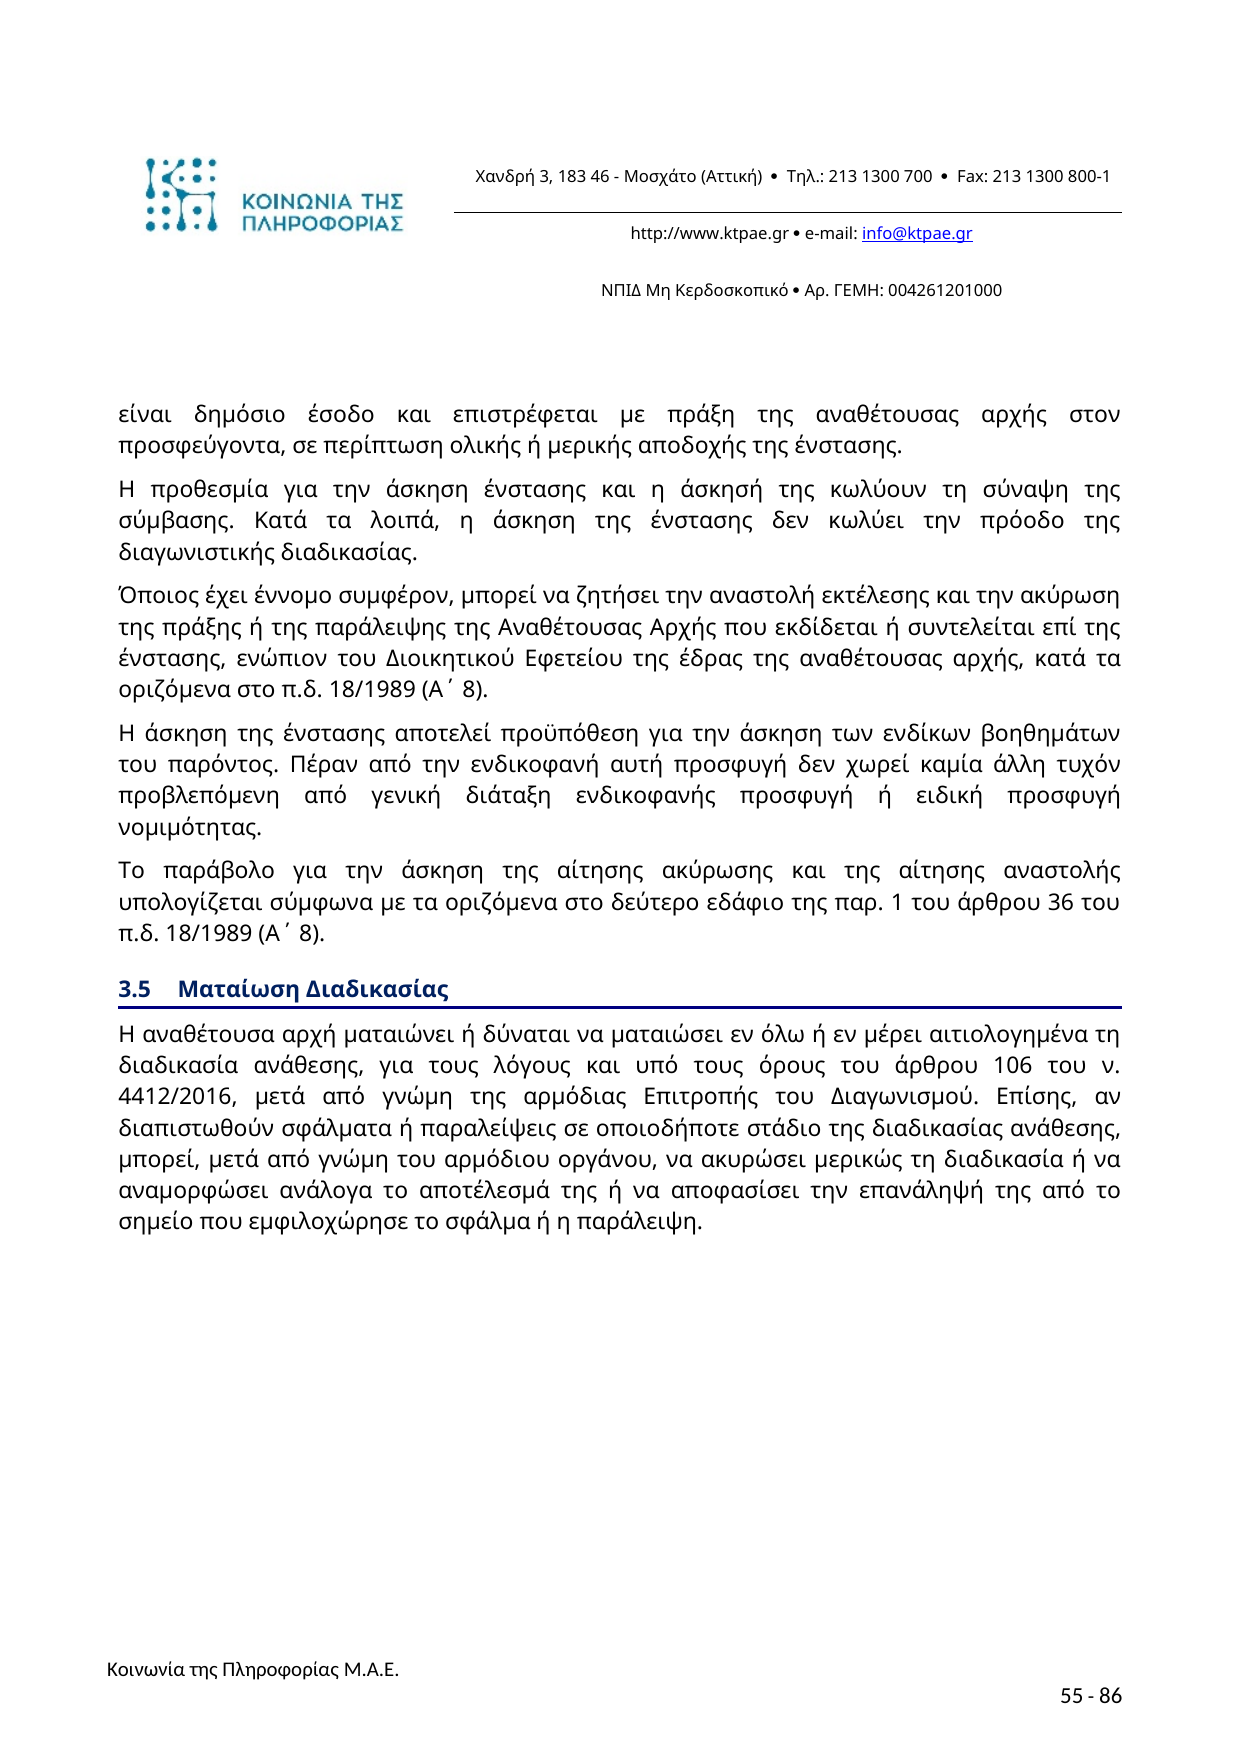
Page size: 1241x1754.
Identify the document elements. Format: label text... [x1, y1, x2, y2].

text Όποιος έχει έννομο συμφέρον, μπορεί να ζητήσει την αναστολή εκτέλεσης και την ακύρωση της πράξης ή της παράλειψης της Αναθέτουσας Αρχής που εκδίδεται ή συντελείται επί της ένστασης, ενώπιον του Διοικητικού Εφετείου της έδρας της αναθέτουσας αρχής, κατά τα οριζόμενα στο π.δ. 18/1989 (Α΄ 8). [118, 579, 1122, 704]
picture [140, 156, 408, 238]
text Η άσκηση της ένστασης αποτελεί προϋπόθεση για την άσκηση των ενδίκων βοηθημάτων του παρόντος. Πέραν από την ενδικοφανή αυτή προσφυγή δεν χωρεί καμία άλλη τυχόν προβλεπόμενη από γενική διάταξη ενδικοφανής προσφυγή ή ειδική προσφυγή νομιμότητας. [118, 717, 1122, 842]
text Η προθεσμία για την άσκηση ένστασης και η άσκησή της κωλύουν τη σύναψη της σύμβασης. Κατά τα λοιπά, η άσκηση της ένστασης δεν κωλύει την πρόοδο της διαγωνιστικής διαδικασίας. [118, 473, 1122, 567]
text Η αναθέτουσα αρχή ματαιώνει ή δύναται να ματαιώσει εν όλω ή εν μέρει αιτιολογημένα τη διαδικασία ανάθεσης, για τους λόγους και υπό τους όρους του άρθρου 106 του ν. 4412/2016, μετά από γνώμη της αρμόδιας Επιτροπής του Διαγωνισμού. Επίσης, αν διαπιστωθούν σφάλματα ή παραλείψεις σε οποιοδήποτε στάδιο της διαδικασίας ανάθεσης, μπορεί, μετά από γνώμη του αρμόδιου οργάνου, να ακυρώσει μερικώς τη διαδικασία ή να αναμορφώσει ανάλογα το αποτέλεσμά της ή να αποφασίσει την επανάληψή της από το σημείο που εμφιλοχώρησε το σφάλμα ή η παράλειψη. [118, 1018, 1122, 1237]
text Το παράβολο για την άσκηση της αίτησης ακύρωσης και της αίτησης αναστολής υπολογίζεται σύμφωνα με τα οριζόμενα στο δεύτερο εδάφιο της παρ. 1 του άρθρου 36 του π.δ. 18/1989 (Α΄ 8). [118, 854, 1122, 948]
subtitle 3.5 Ματαίωση Διαδικασίας [118, 973, 1122, 1006]
